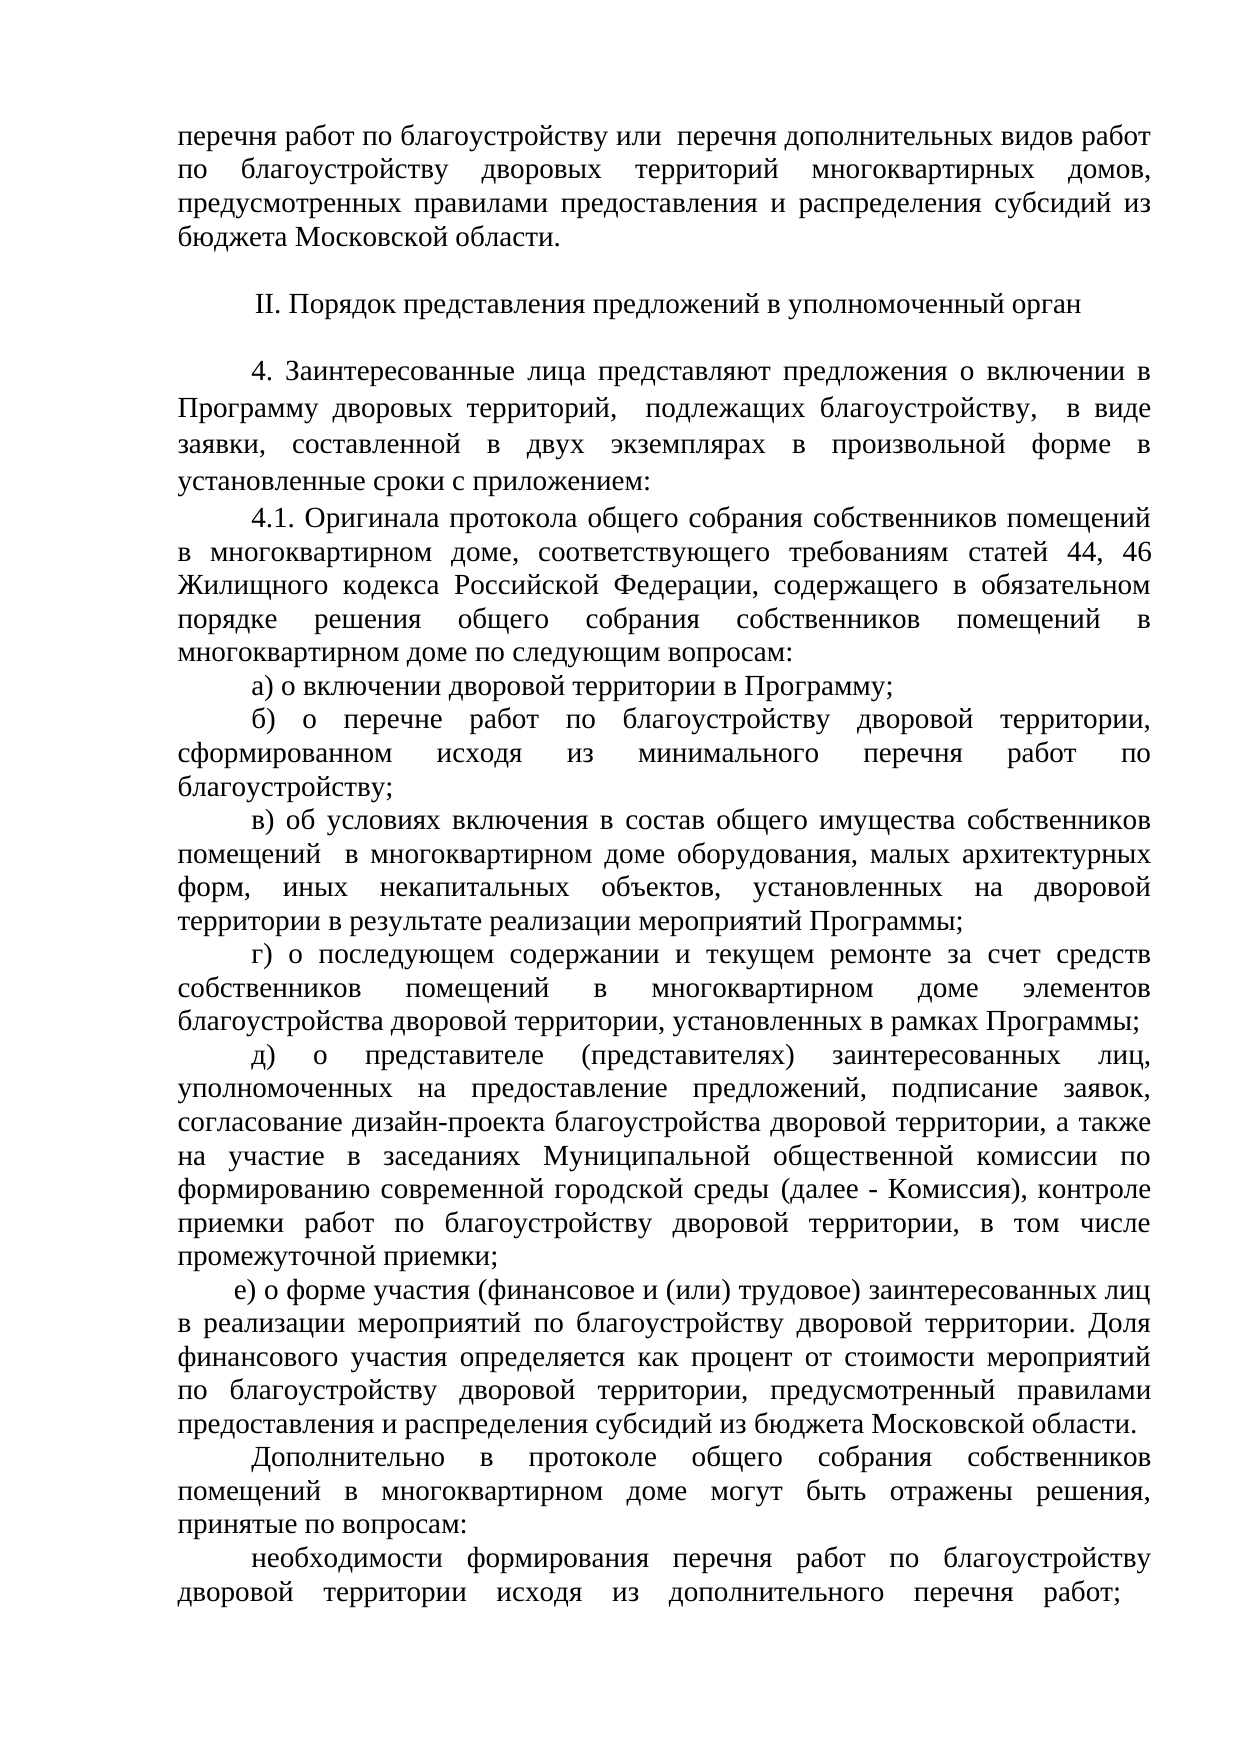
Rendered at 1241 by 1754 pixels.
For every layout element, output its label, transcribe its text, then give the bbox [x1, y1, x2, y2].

text Дополнительно в протоколе общего собрания собственников помещений в многоквартирном доме могут быть отражены решения, принятые по вопросам: [177, 1439, 1152, 1540]
text в) об условиях включения в состав общего имущества собственников помещений в многоквартирном доме оборудования, малых архитектурных форм, иных некапитальных объектов, установленных на дворовой территории в результате реализации мероприятий Программы; [177, 802, 1152, 936]
text 4. Заинтересованные лица представляют предложения о включении в Программу дворовых территорий, подлежащих благоустройству, в виде заявки, составленной в двух экземплярах в произвольной форме в установленные сроки с приложением: [177, 353, 1152, 497]
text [177, 118, 1152, 252]
text г) о последующем содержании и текущем ремонте за счет средств собственников помещений в многоквартирном доме элементов благоустройства дворовой территории, установленных в рамках Программы; [177, 936, 1152, 1037]
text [177, 1540, 1152, 1607]
text 4.1. Оригинала протокола общего собрания собственников помещений в многоквартирном доме, соответствующего требованиям статей 44, 46 Жилищного кодекса Российской Федерации, содержащего в обязательном порядке решения общего собрания собственников помещений в многоквартирном доме по следующим вопросам: [177, 500, 1152, 668]
text б) о перечне работ по благоустройству дворовой территории, сформированном исходя из минимального перечня работ по благоустройству; [177, 702, 1152, 802]
text II. Порядок представления предложений в уполномоченный орган [177, 286, 1152, 319]
text е) о форме участия (финансовое и (или) трудовое) заинтересованных лиц в реализации мероприятий по благоустройству дворовой территории. Доля финансового участия определяется как процент от стоимости мероприятий по благоустройству дворовой территории, предусмотренный правилами предоставления и распределения субсидий из бюджета Московской области. [177, 1272, 1152, 1439]
text д) о представителе (представителях) заинтересованных лиц, уполномоченных на предоставление предложений, подписание заявок, согласование дизайн-проекта благоустройства дворовой территории, а также на участие в заседаниях Муниципальной общественной комиссии по формированию современной городской среды (далее - Комиссия), контроле приемки работ по благоустройству дворовой территории, в том числе промежуточной приемки; [177, 1037, 1152, 1272]
text а) о включении дворовой территории в Программу; [177, 668, 1152, 702]
